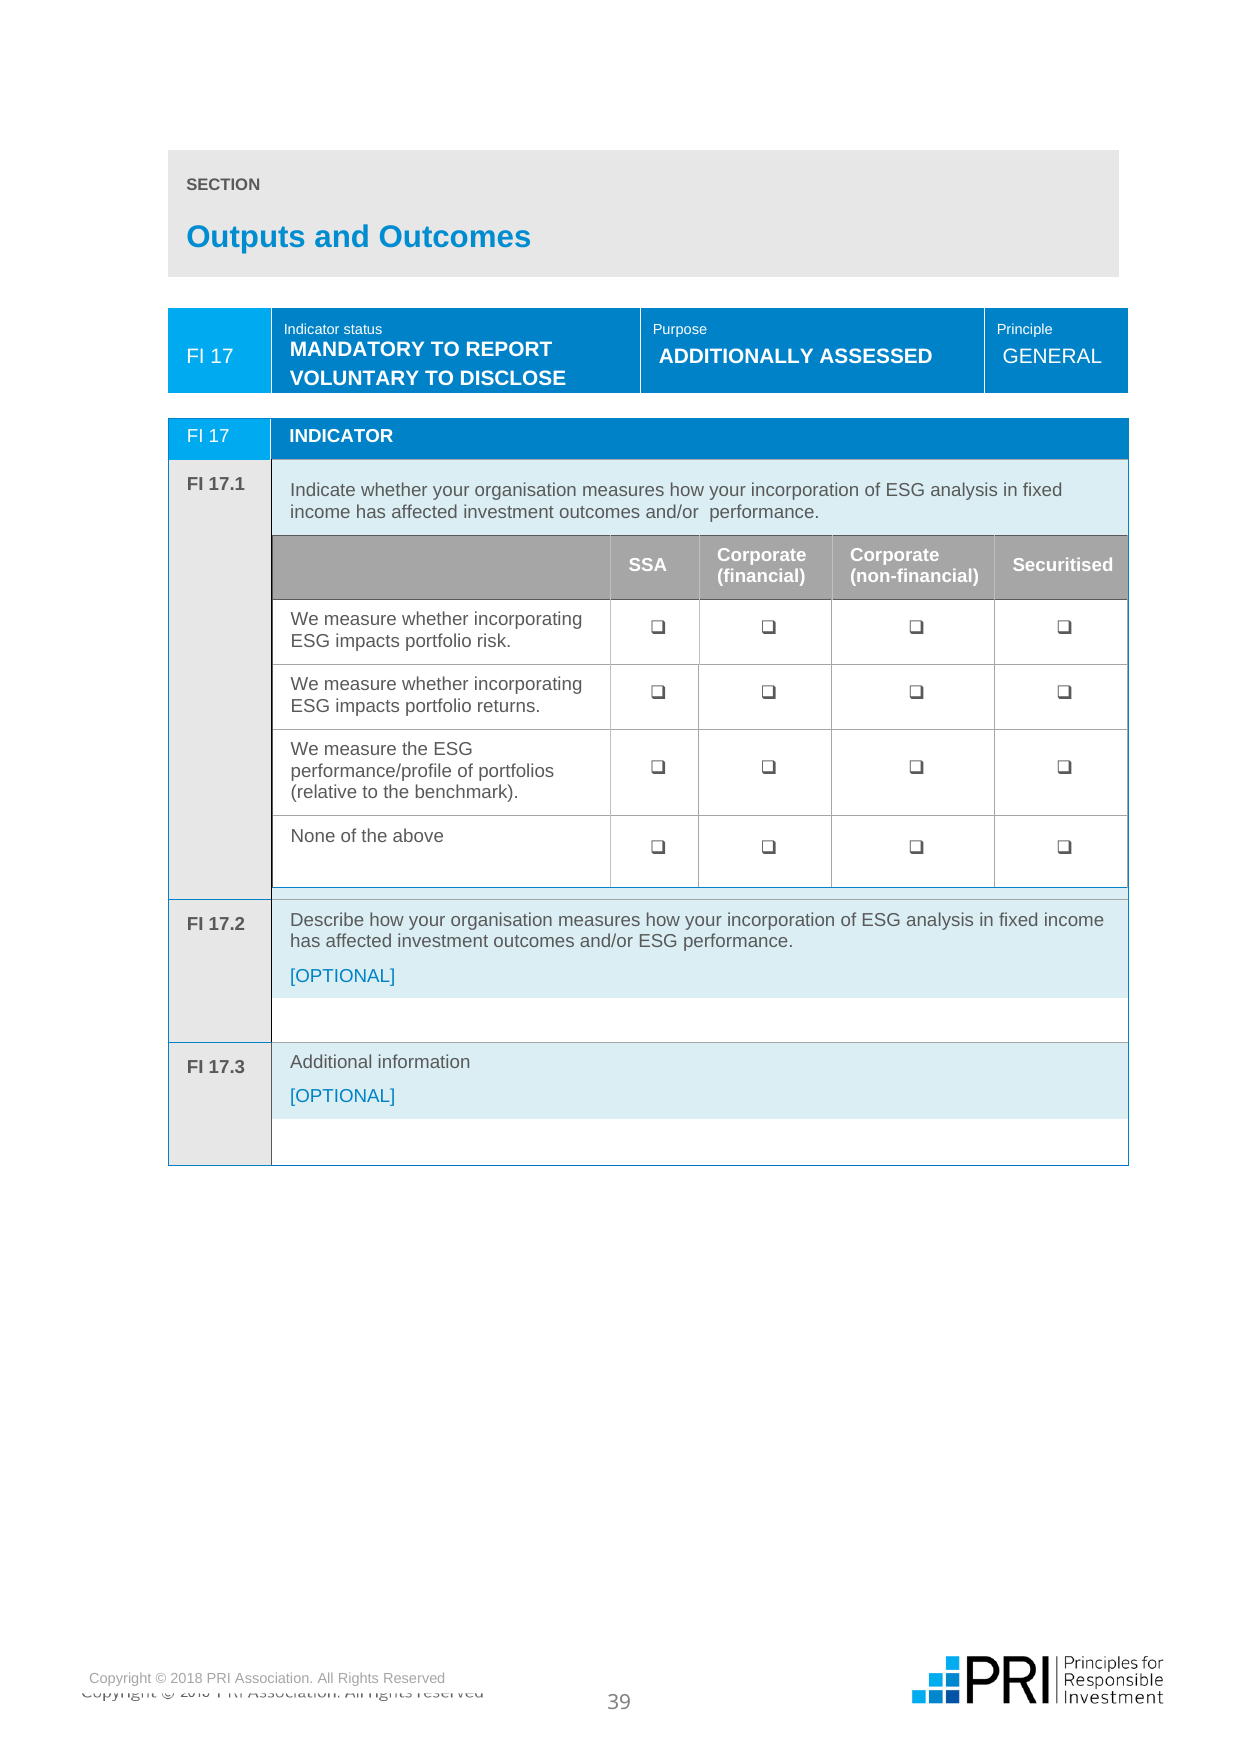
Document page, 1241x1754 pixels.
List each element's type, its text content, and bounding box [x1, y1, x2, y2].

table_cell GENERAL [985, 337, 1128, 393]
table_cell ADDITIONALLY ASSESSED [641, 337, 984, 393]
table_header SECTION [168, 150, 1119, 193]
table_cell [272, 1000, 1128, 1042]
picture [390, 1088, 394, 1106]
table_cell Describe how your organisation measures how your incorporation of ESG analysis in fixed income has affected investment outcomes and/or ESG performance. [Optional] [272, 900, 1128, 998]
table_header Purpose [641, 308, 984, 337]
table_header [168, 308, 271, 337]
table_cell [272, 1120, 1128, 1165]
table_header FI 17 [169, 419, 270, 459]
table_header Principle [985, 308, 1128, 337]
picture [0, 1560, 1241, 1754]
table_cell FI 17.3 [169, 1043, 271, 1165]
table_cell FI 17.2 [169, 900, 271, 1042]
picture [390, 968, 394, 986]
table_cell Additional information [Optional] [272, 1043, 1128, 1119]
table_header INDICATOR [271, 419, 1128, 459]
table_cell Outputs and Outcomes [168, 194, 1119, 277]
table_header Indicator status [272, 308, 640, 337]
table_header Indicate whether your organisation measures how your incorporation of ESG analysis in fixed income has affected investment outcomes and/or performance. [272, 460, 1128, 535]
table_header FI 17.1 [169, 460, 271, 899]
table_cell FI 17 [168, 337, 271, 393]
table_cell MANDATORY TO REPORT VOLUNTARY TO DISCLOSE [272, 337, 640, 393]
